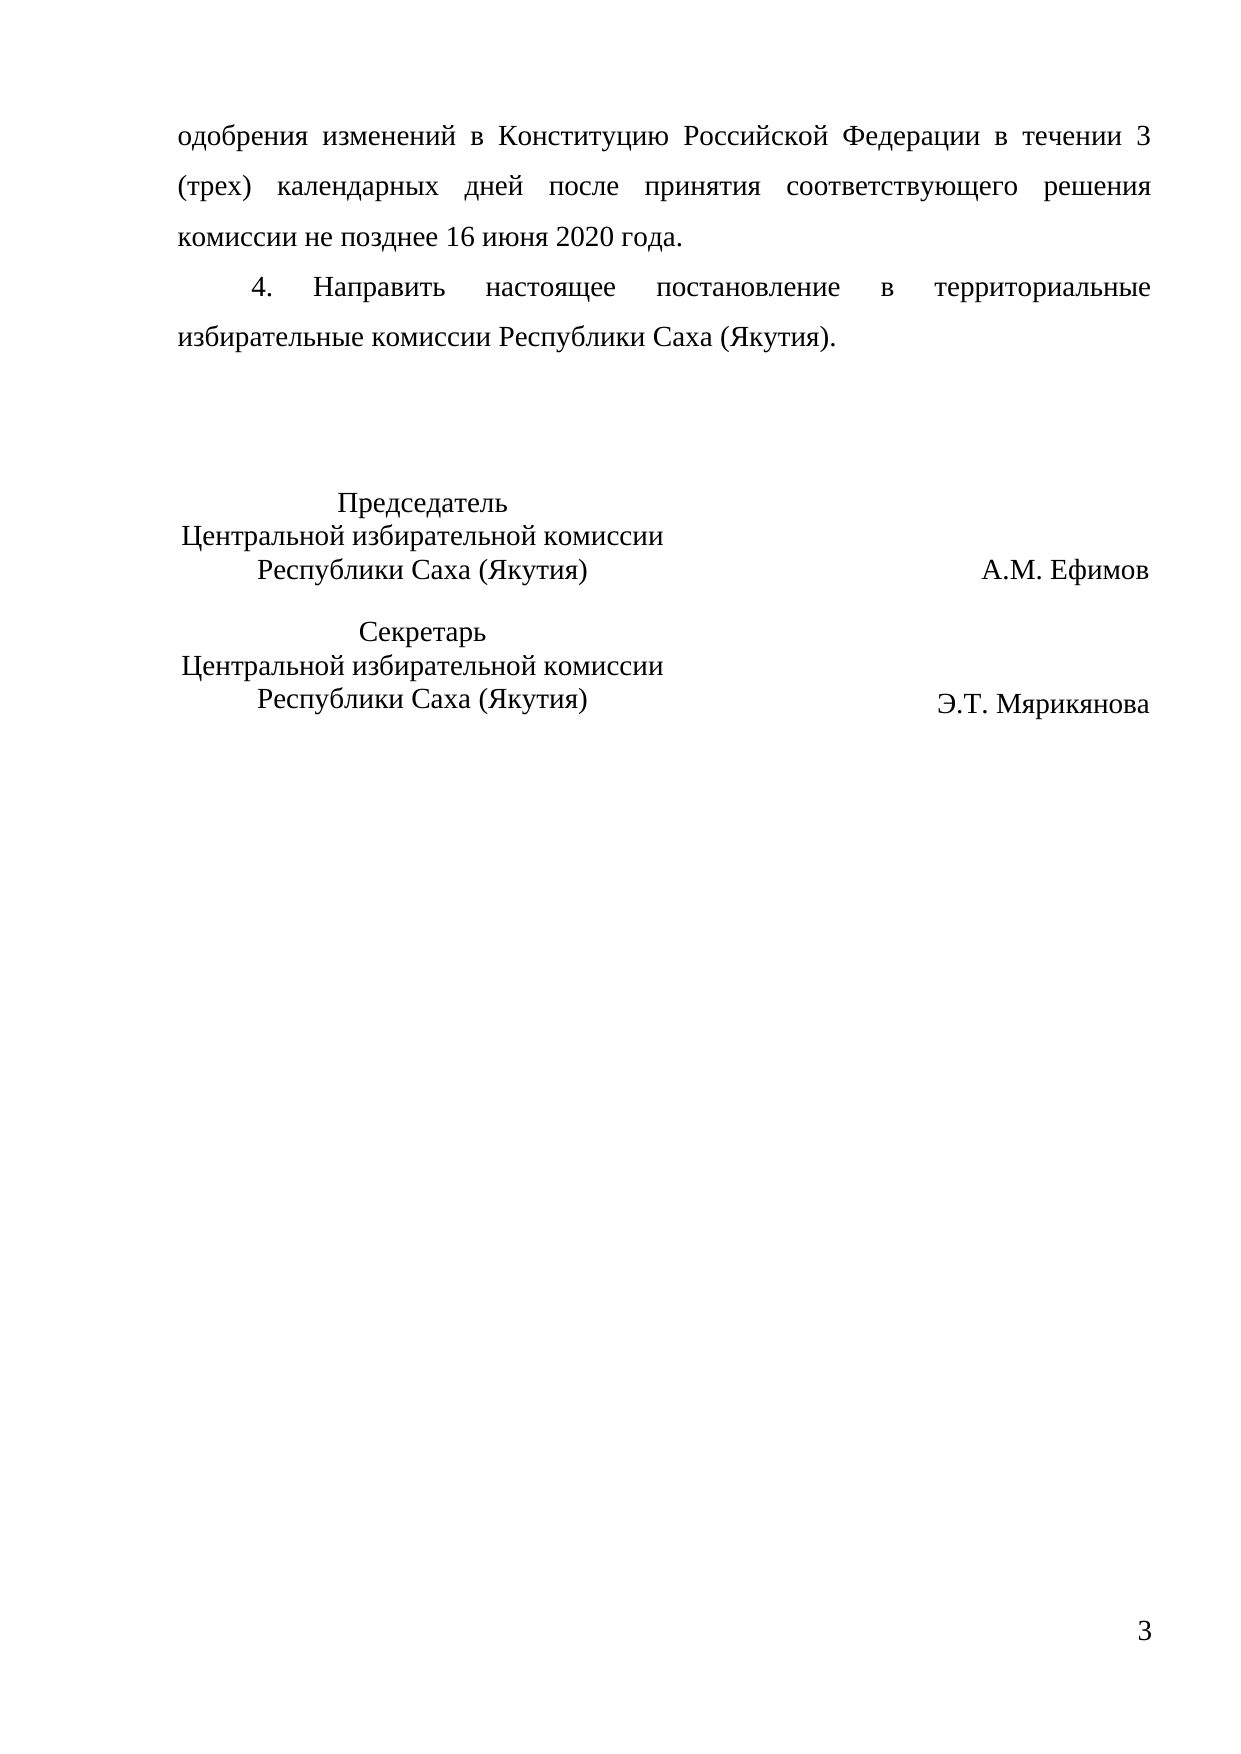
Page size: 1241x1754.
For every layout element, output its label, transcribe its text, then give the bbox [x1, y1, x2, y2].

text 4. Направить настоящее постановление в территориальные избирательные комиссии Республики Саха (Якутия). [177, 269, 1152, 353]
table_header Председатель Центральной избирательной комиссии Республики Саха (Якутия) [179, 485, 666, 585]
table_cell Секретарь Центральной избирательной комиссии Республики Саха (Якутия) [179, 585, 666, 719]
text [177, 118, 1152, 252]
table_header А.М. Ефимов [666, 485, 1150, 585]
table_cell Э.Т. Мярикянова [666, 585, 1150, 719]
